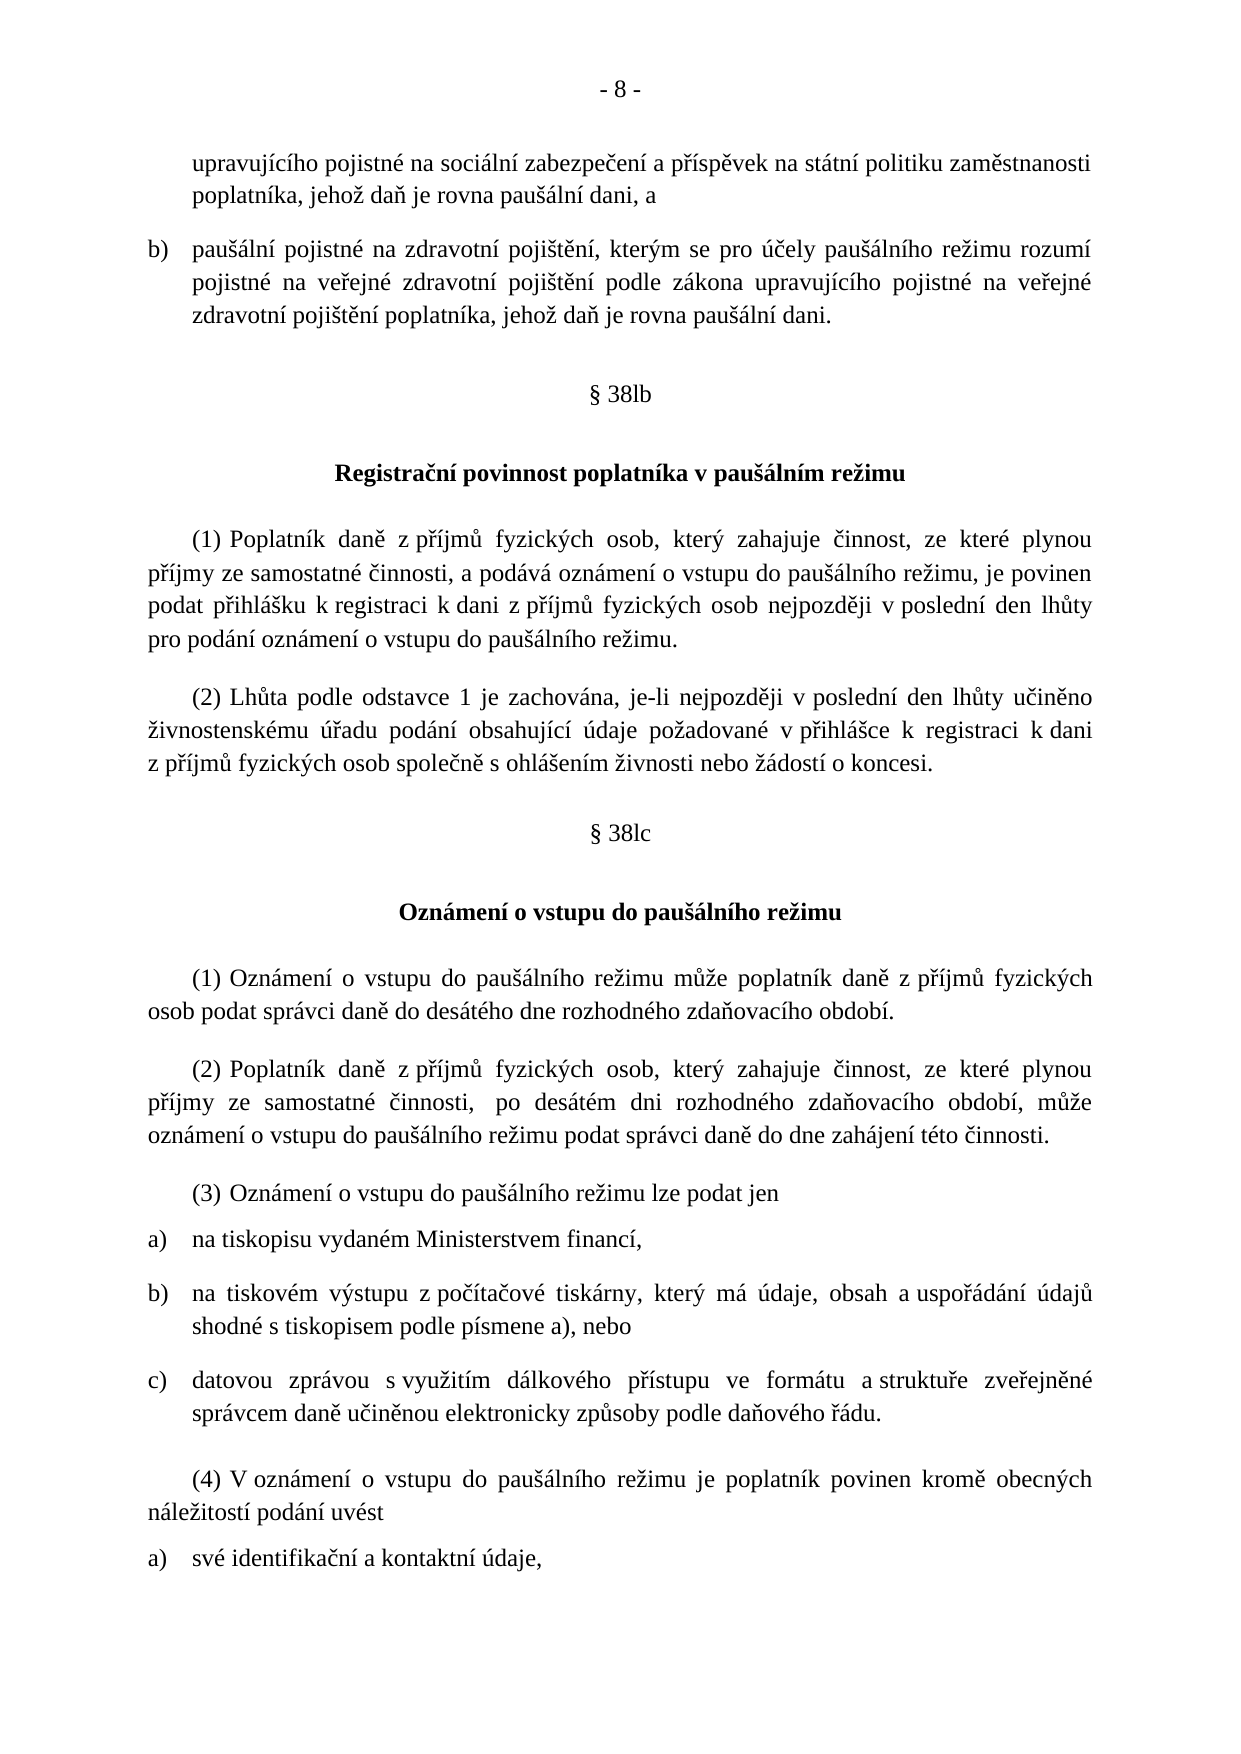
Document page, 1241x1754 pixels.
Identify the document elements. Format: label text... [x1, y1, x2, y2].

text Registrační povinnost poplatníka v paušálním režimu [148, 458, 1093, 487]
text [148, 148, 1093, 209]
text Oznámení o vstupu do paušálního režimu [148, 897, 1093, 926]
text paušální pojistné na zdravotní pojištění, kterým se pro účely paušálního režimu rozumí pojistné na veřejné zdravotní pojištění podle zákona upravujícího pojistné na veřejné zdravotní pojištění poplatníka, jehož daň je rovna paušální dani. [148, 234, 1093, 329]
text V oznámení o vstupu do paušálního režimu je poplatník povinen kromě obecných náležitostí podání uvést [148, 1464, 1093, 1526]
text na tiskopisu vydaném Ministerstvem financí, [148, 1224, 1093, 1253]
list Poplatník daně z příjmů fyzických osob, který zahajuje činnost, ze které plynou příjmy ze samostatné činnosti, a podává oznámení o vstupu do paušálního režimu, je povinen podat přihlášku k registraci k dani z příjmů fyzických osob nejpozději v poslední den lhůty pro podání oznámení o vstupu do paušálního režimu. [148, 524, 1093, 652]
list Oznámení o vstupu do paušálního režimu může poplatník daně z příjmů fyzických osob podat správci daně do desátého dne rozhodného zdaňovacího období. [148, 963, 1093, 1025]
list Poplatník daně z příjmů fyzických osob, který zahajuje činnost, ze které plynou příjmy ze samostatné činnosti, po desátém dni rozhodného zdaňovacího období, může oznámení o vstupu do paušálního režimu podat správci daně do dne zahájení této činnosti. [148, 1054, 1093, 1149]
list Lhůta podle odstavce 1 je zachována, je-li nejpozději v poslední den lhůty učiněno živnostenskému úřadu podání obsahující údaje požadované v přihlášce k registraci k dani z příjmů fyzických osob společně s ohlášením živnosti nebo žádostí o koncesi. [148, 682, 1093, 776]
text na tiskovém výstupu z počítačové tiskárny, který má údaje, obsah a uspořádání údajů shodné s tiskopisem podle písmene a), nebo [148, 1278, 1093, 1340]
list Oznámení o vstupu do paušálního režimu lze podat jen [148, 1178, 1093, 1207]
text své identifikační a kontaktní údaje, [148, 1543, 1093, 1571]
text datovou zprávou s využitím dálkového přístupu ve formátu a struktuře zveřejněné správcem daně učiněnou elektronicky způsoby podle daňového řádu. [148, 1365, 1093, 1427]
